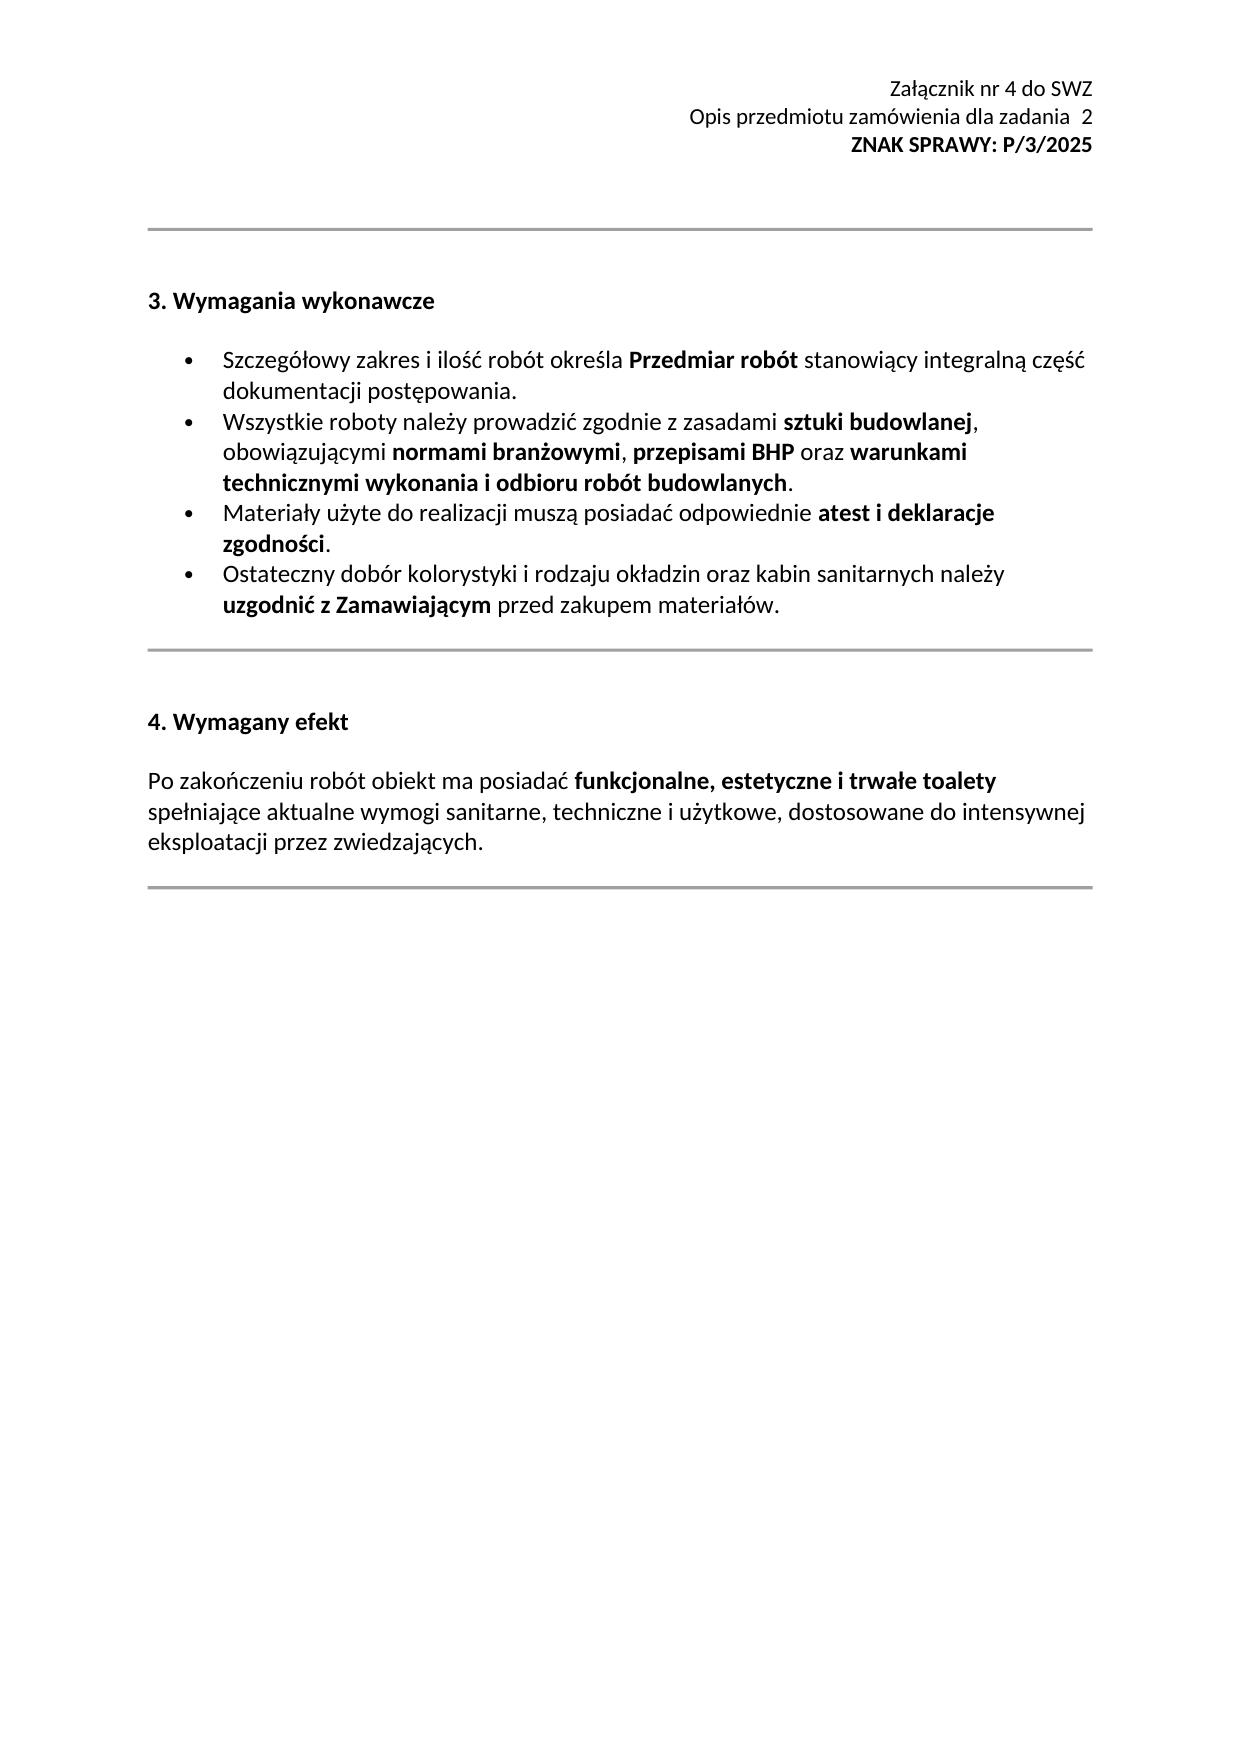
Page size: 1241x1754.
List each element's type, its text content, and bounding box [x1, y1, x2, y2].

list Szczegółowy zakres i ilość robót określa Przedmiar robót stanowiący integralną część dokumentacji postępowania. [185, 345, 1093, 406]
list Wszystkie roboty należy prowadzić zgodnie z zasadami sztuki budowlanej, obowiązującymi normami branżowymi, przepisami BHP oraz warunkami technicznymi wykonania i odbioru robót budowlanych. [185, 406, 1093, 497]
text 3. Wymagania wykonawcze [148, 285, 1093, 316]
text 4. Wymagany efekt [148, 706, 1093, 736]
list Ostateczny dobór kolorystyki i rodzaju okładzin oraz kabin sanitarnych należy uzgodnić z Zamawiającym przed zakupem materiałów. [185, 558, 1093, 619]
list Materiały użyte do realizacji muszą posiadać odpowiednie atest i deklaracje zgodności. [185, 497, 1093, 558]
text Po zakończeniu robót obiekt ma posiadać funkcjonalne, estetyczne i trwałe toalety spełniające aktualne wymogi sanitarne, techniczne i użytkowe, dostosowane do intensywnej eksploatacji przez zwiedzających. [148, 765, 1093, 857]
